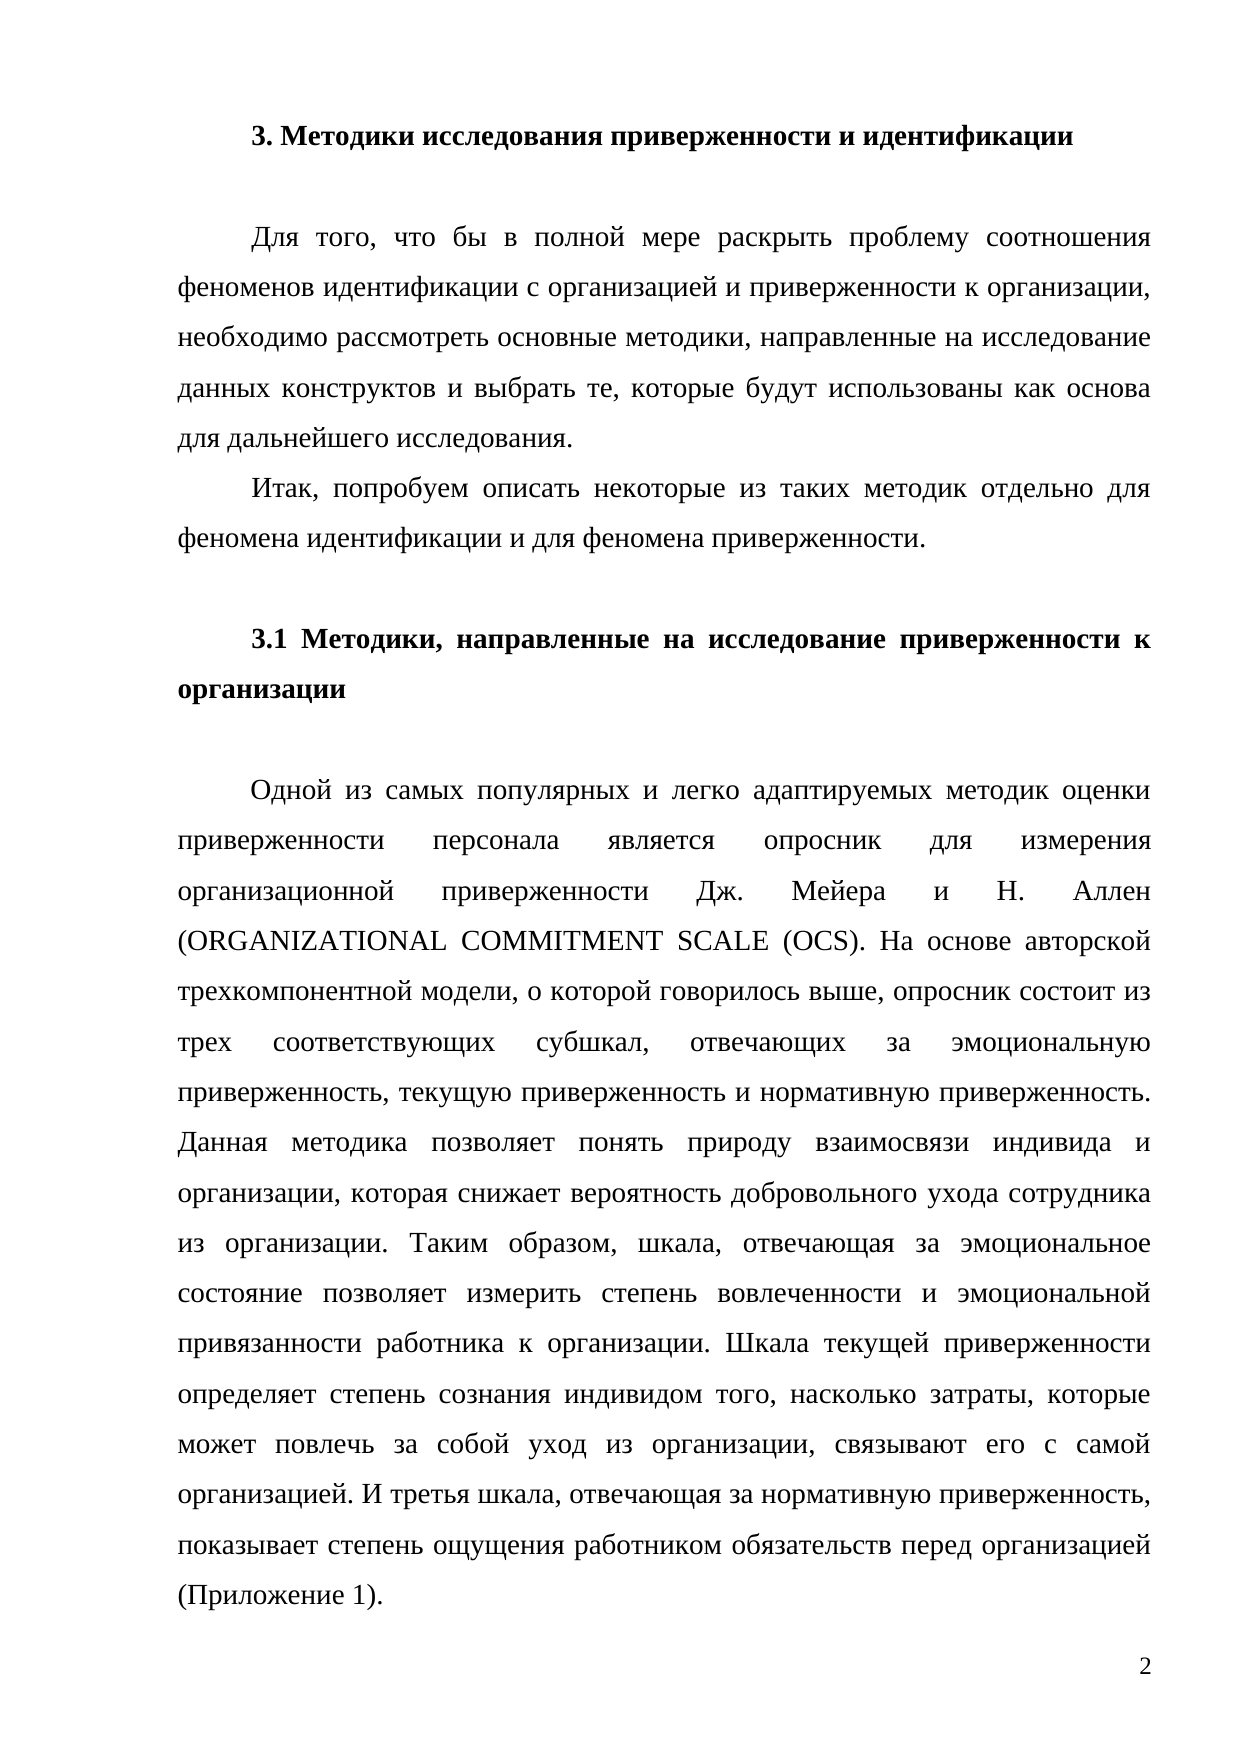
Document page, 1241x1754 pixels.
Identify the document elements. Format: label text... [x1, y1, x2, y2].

text Для того, что бы в полной мере раскрыть проблему соотношения феноменов идентификации с организацией и приверженности к организации, необходимо рассмотреть основные методики, направленные на исследование данных конструктов и выбрать те, которые будут использованы как основа для дальнейшего исследования. [177, 219, 1152, 453]
text Итак, попробуем описать некоторые из таких методик отдельно для феномена идентификации и для феномена приверженности. [177, 470, 1152, 554]
text 3.1 Методики, направленные на исследование приверженности к организации [177, 621, 1152, 705]
text 3. Методики исследования приверженности и идентификации [177, 118, 1152, 152]
text Одной из самых популярных и легко адаптируемых методик оценки приверженности персонала является опросник для измерения организационной приверженности Дж. Мейера и Н. Аллен (ORGANIZATIONAL COMMITMENT SCALE (OCS). На основе авторской трехкомпонентной модели, о которой говорилось выше, опросник состоит из трех соответствующих субшкал, отвечающих за эмоциональную приверженность, текущую приверженность и нормативную приверженность. Данная методика позволяет понять природу взаимосвязи индивида и организации, которая снижает вероятность добровольного ухода сотрудника из организации. Таким образом, шкала, отвечающая за эмоциональное состояние позволяет измерить степень вовлеченности и эмоциональной привязанности работника к организации. Шкала текущей приверженности определяет степень сознания индивидом того, насколько затраты, которые может повлечь за собой уход из организации, связывают его с самой организацией. И третья шкала, отвечающая за нормативную приверженность, показывает степень ощущения работником обязательств перед организацией (Приложение 1). [177, 772, 1152, 1611]
